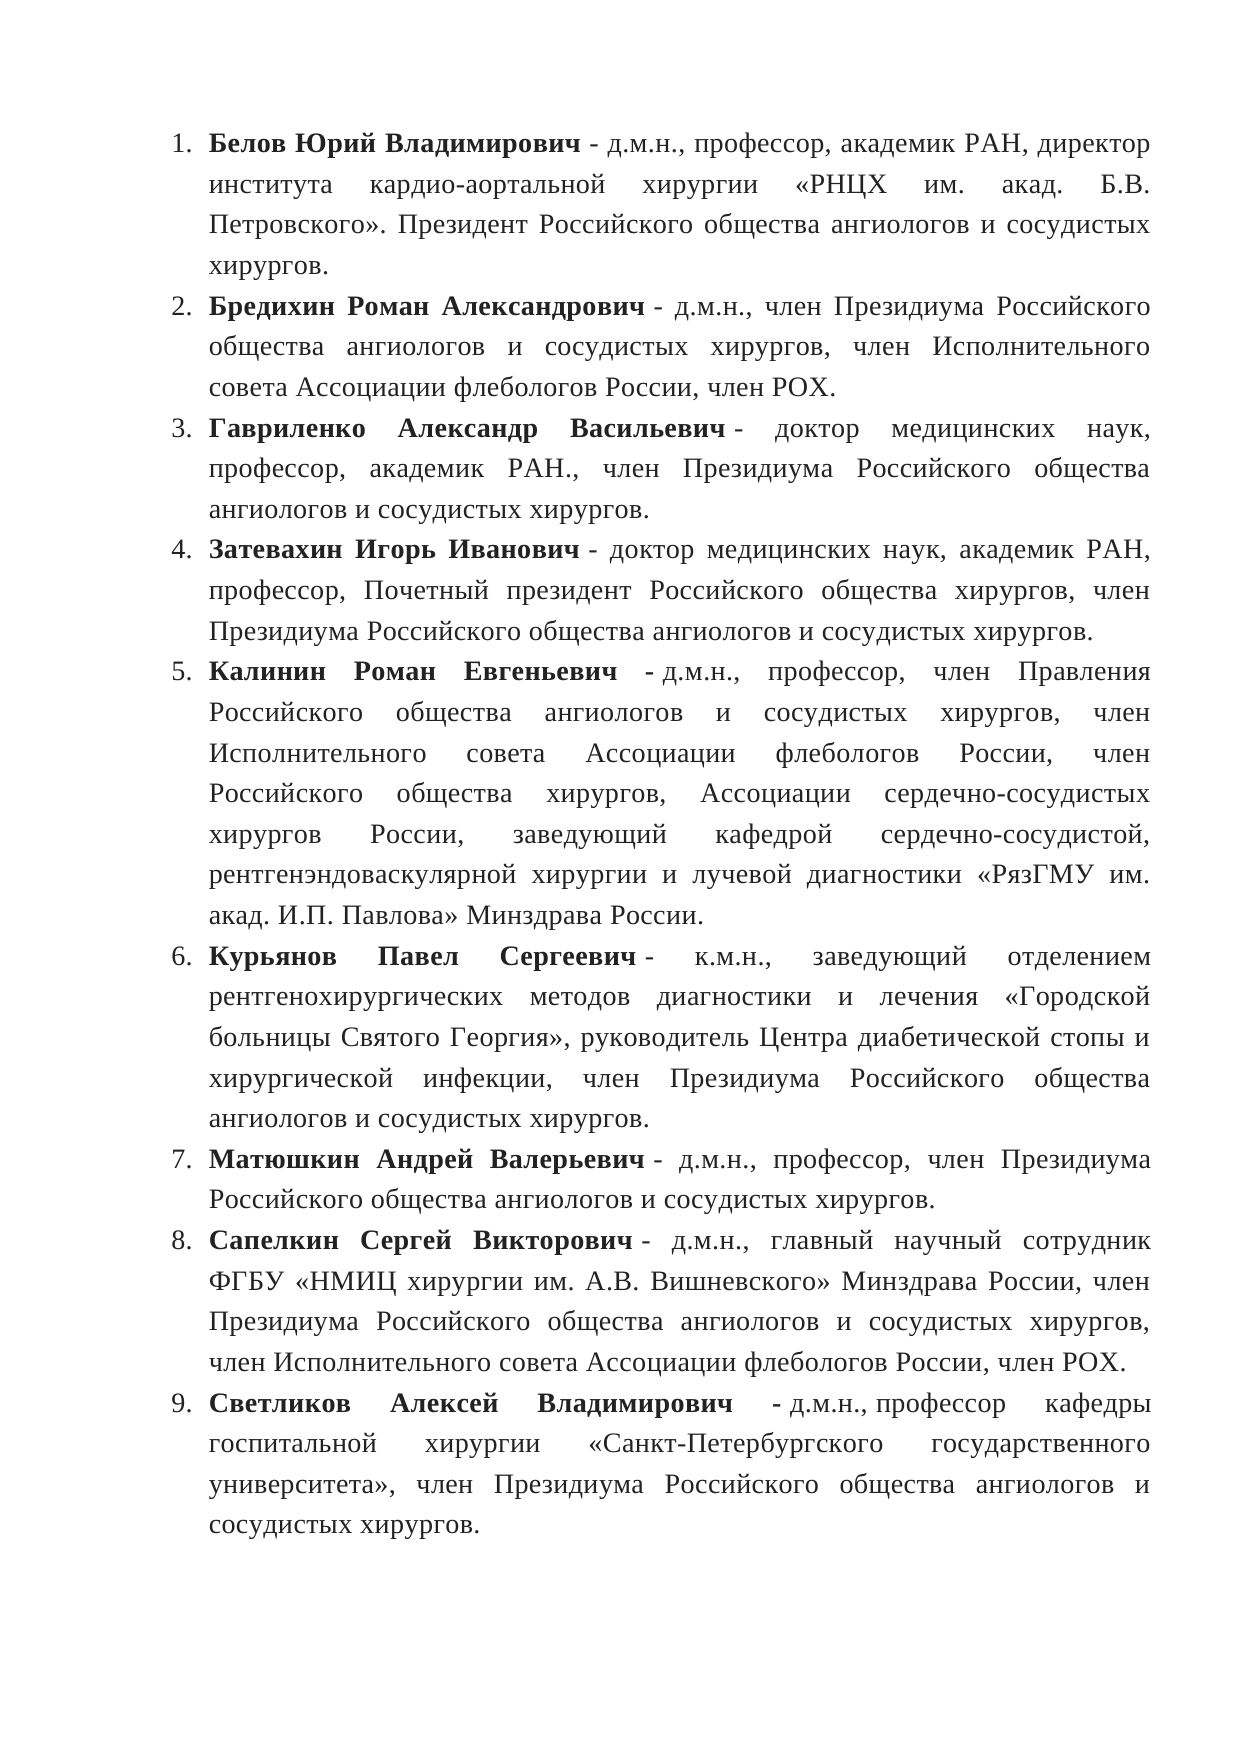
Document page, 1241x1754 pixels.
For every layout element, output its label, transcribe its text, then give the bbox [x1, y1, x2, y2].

list Гавриленко Александр Васильевич - доктор медицинских наук, профессор, академик РАН., член Президиума Российского общества ангиологов и сосудистых хирургов. [171, 402, 1152, 524]
list Курьянов Павел Сергеевич - к.м.н., заведующий отделением рентгенохирургических методов диагностики и лечения «Городской больницы Святого Георгия», руководитель Центра диабетической стопы и хирургической инфекции, член Президиума Российского общества ангиологов и сосудистых хирургов. [171, 931, 1152, 1134]
list Белов Юрий Владимирович - д.м.н., профессор, академик РАН, директор института кардио-аортальной хирургии «РНЦХ им. акад. Б.В. Петровского». Президент Российского общества ангиологов и сосудистых хирургов. [171, 118, 1152, 281]
list Сапелкин Сергей Викторович - д.м.н., главный научный сотрудник ФГБУ «НМИЦ хирургии им. А.В. Вишневского» Минздрава России, член Президиума Российского общества ангиологов и сосудистых хирургов, член Исполнительного совета Ассоциации флебологов России, член РОХ. [171, 1215, 1152, 1377]
list Матюшкин Андрей Валерьевич - д.м.н., профессор, член Президиума Российского общества ангиологов и сосудистых хирургов. [171, 1134, 1152, 1215]
list Бредихин Роман Александрович - д.м.н., член Президиума Российского общества ангиологов и сосудистых хирургов, член Исполнительного совета Ассоциации флебологов России, член РОХ. [171, 281, 1152, 402]
list Калинин Роман Евгеньевич - д.м.н., профессор, член Правления Российского общества ангиологов и сосудистых хирургов, член Исполнительного совета Ассоциации флебологов России, член Российского общества хирургов, Ассоциации сердечно-сосудистых хирургов России, заведующий кафедрой сердечно-сосудистой, рентгенэндоваскулярной хирургии и лучевой диагностики «РязГМУ им. акад. И.П. Павлова» Минздрава России. [171, 646, 1152, 931]
list Затевахин Игорь Иванович - доктор медицинских наук, академик РАН, профессор, Почетный президент Российского общества хирургов, член Президиума Российского общества ангиологов и сосудистых хирургов. [171, 524, 1152, 646]
list Светликов Алексей Владимирович - д.м.н., профессор кафедры госпитальной хирургии «Санкт-Петербургского государственного университета», член Президиума Российского общества ангиологов и сосудистых хирургов. [171, 1377, 1152, 1540]
